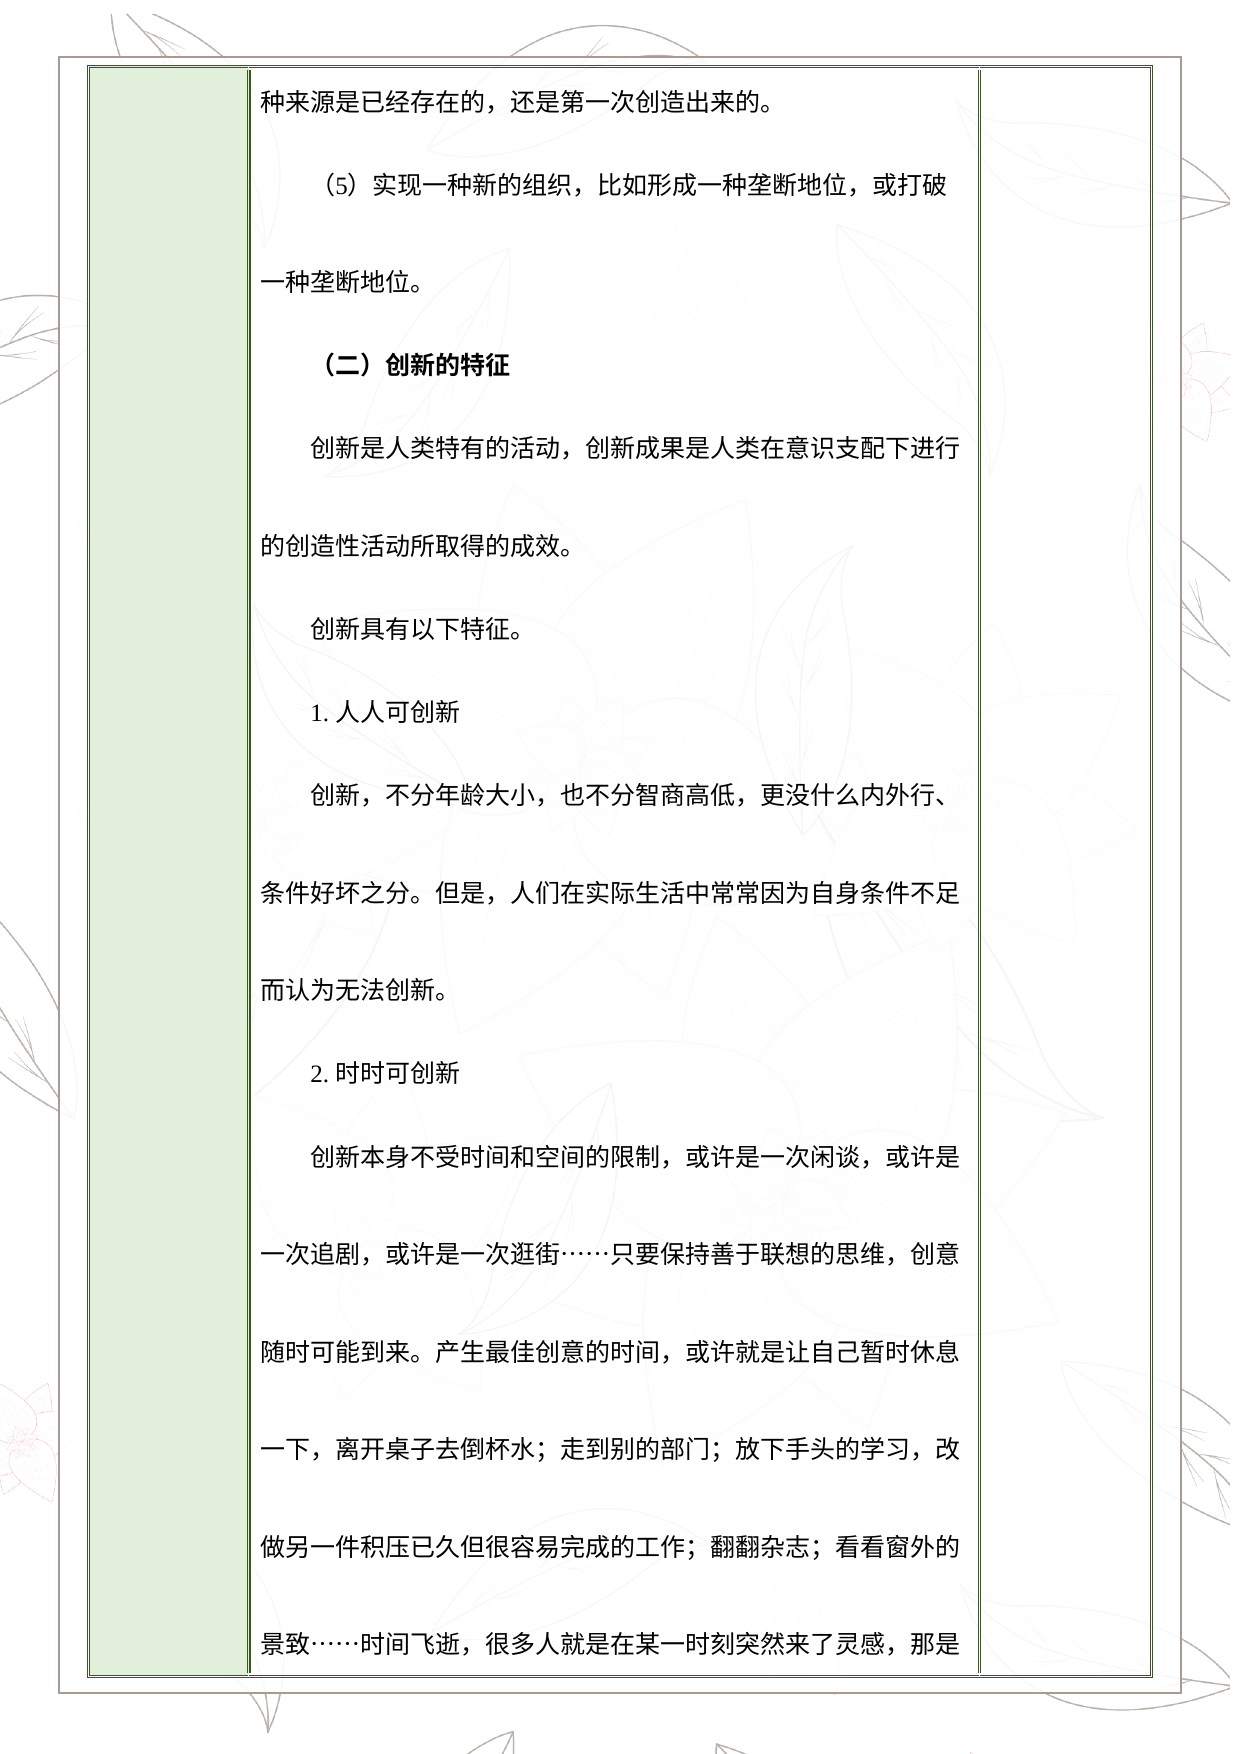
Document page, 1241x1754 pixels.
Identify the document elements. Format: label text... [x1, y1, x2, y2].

table_cell 知识讲解 （40min） [90, 66, 249, 1675]
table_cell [980, 68, 1150, 1675]
picture [0, 0, 1241, 1754]
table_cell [249, 68, 979, 1675]
